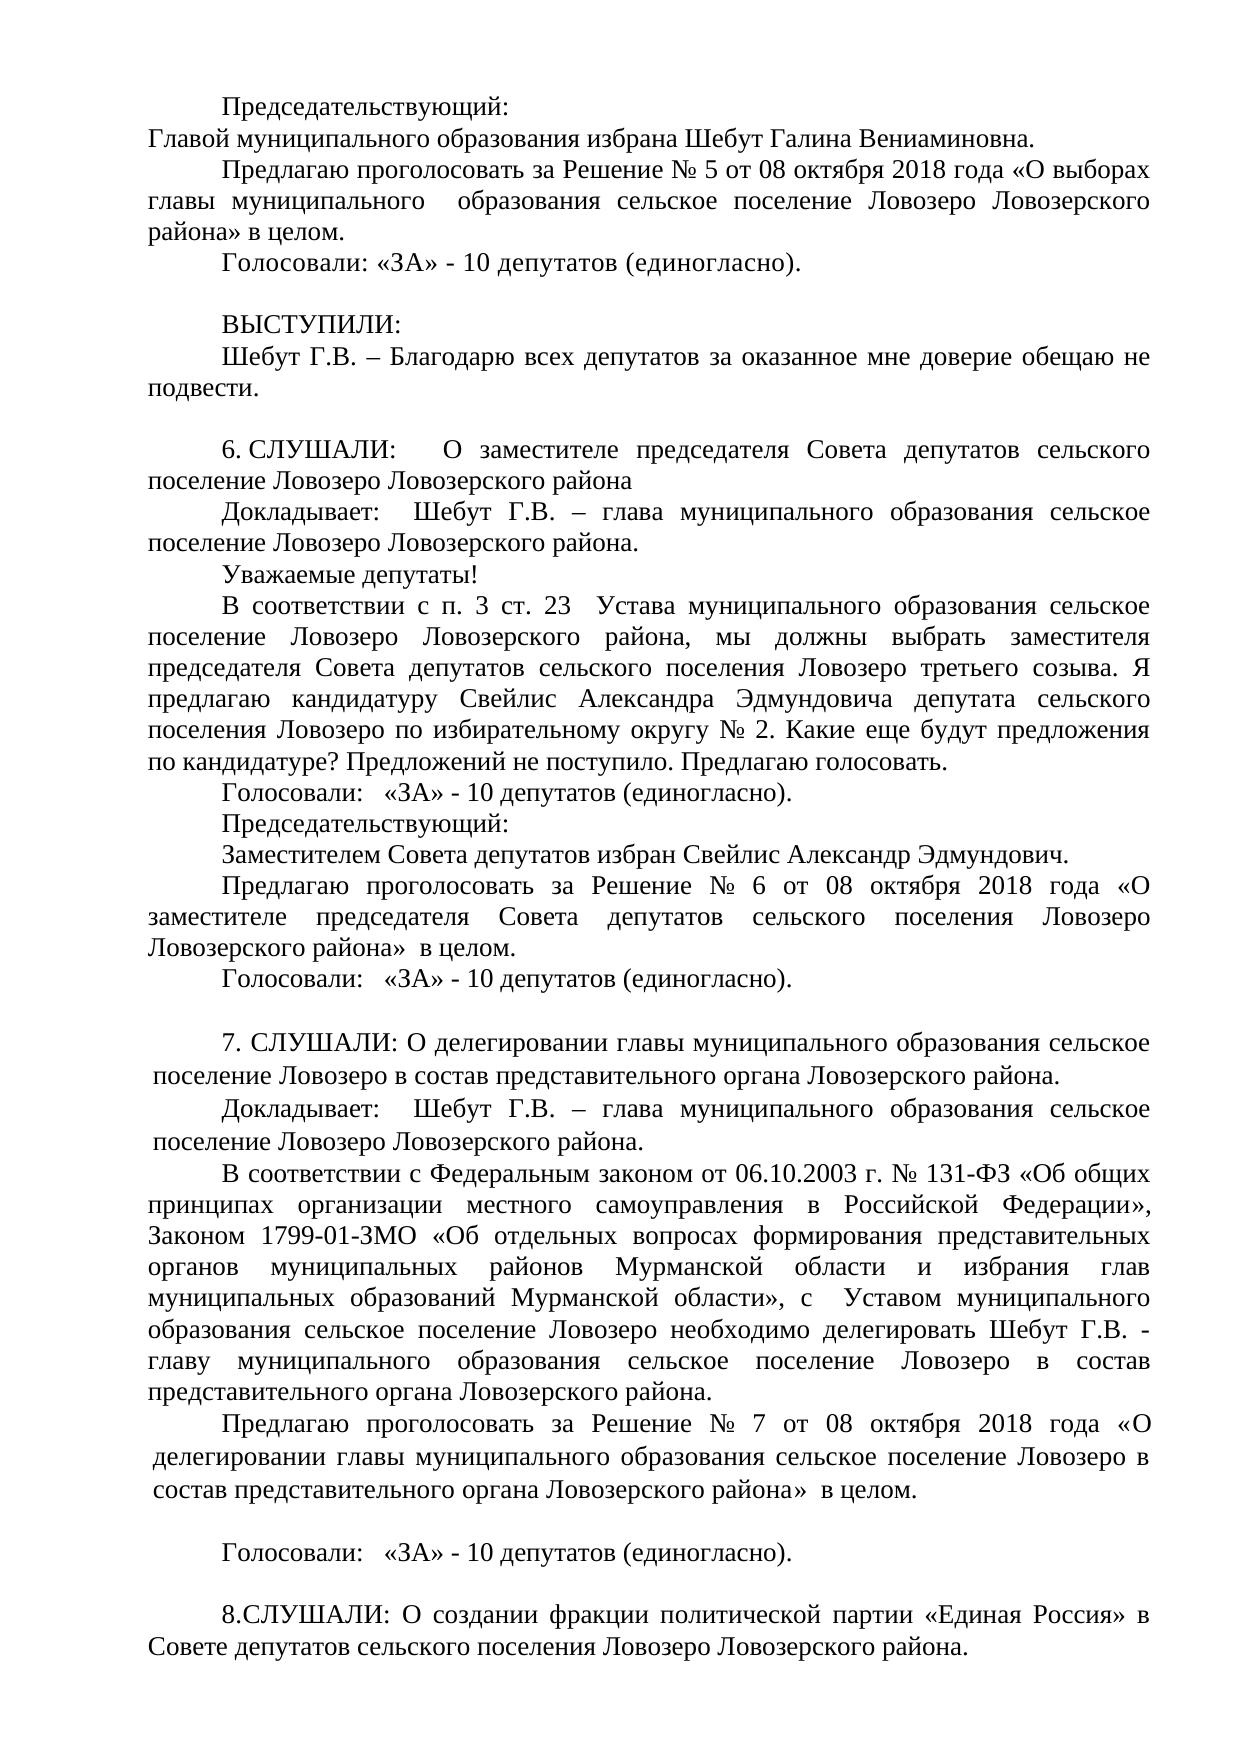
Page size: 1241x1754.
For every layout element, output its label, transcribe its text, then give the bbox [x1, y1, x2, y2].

text Председательствующий: [148, 89, 1152, 122]
text Председательствующий: [148, 807, 1152, 838]
text 8.СЛУШАЛИ: О создании фракции политической партии «Единая Россия» в Совете депутатов сельского поселения Ловозеро Ловозерского района. [148, 1599, 1152, 1661]
text В соответствии с п. 3 ст. 23 Устава муниципального образования сельское поселение Ловозеро Ловозерского района, мы должны выбрать заместителя председателя Совета депутатов сельского поселения Ловозеро третьего созыва. Я предлагаю кандидатуру Свейлис Александра Эдмундовича депутата сельского поселения Ловозеро по избирательному округу № 2. Какие еще будут предложения по кандидатуре? Предложений не поступило. Предлагаю голосовать. [148, 589, 1152, 776]
text Голосовали: «ЗА» - 10 депутатов (единогласно). [148, 246, 1152, 277]
text 7. СЛУШАЛИ: О делегировании главы муниципального образования сельское поселение Ловозеро в состав представительного органа Ловозерского района. [153, 1025, 1152, 1091]
text Голосовали: «ЗА» - 10 депутатов (единогласно). [148, 1536, 1152, 1567]
text Голосовали: «ЗА» - 10 депутатов (единогласно). [148, 963, 1152, 994]
text Голосовали: «ЗА» - 10 депутатов (единогласно). [148, 776, 1152, 807]
text Предлагаю проголосовать за Решение № 7 от 08 октября 2018 года «О делегировании главы муниципального образования сельское поселение Ловозеро в состав представительного органа Ловозерского района» в целом. [153, 1406, 1152, 1505]
text Шебут Г.В. – Благодарю всех депутатов за оказанное мне доверие обещаю не подвести. [148, 340, 1152, 402]
text Заместителем Совета депутатов избран Свейлис Александр Эдмундович. [148, 838, 1152, 869]
text Уважаемые депутаты! [148, 558, 1152, 589]
text Главой муниципального образования избрана Шебут Галина Вениаминовна. [148, 122, 1152, 153]
text Докладывает: Шебут Г.В. – глава муниципального образования сельское поселение Ловозеро Ловозерского района. [153, 1091, 1152, 1157]
text Докладывает: Шебут Г.В. – глава муниципального образования сельское поселение Ловозеро Ловозерского района. [148, 495, 1152, 558]
text ВЫСТУПИЛИ: [148, 308, 1152, 340]
text Предлагаю проголосовать за Решение № 6 от 08 октября 2018 года «О заместителе председателя Совета депутатов сельского поселения Ловозеро Ловозерского района» в целом. [148, 869, 1152, 963]
text 6. СЛУШАЛИ: О заместителе председателя Совета депутатов сельского поселение Ловозеро Ловозерского района [148, 433, 1152, 495]
text В соответствии с Федеральным законом от 06.10.2003 г. № 131-ФЗ «Об общих принципах организации местного самоуправления в Российской Федерации», Законом 1799-01-ЗМО «Об отдельных вопросах формирования представительных органов муниципальных районов Мурманской области и избрания глав муниципальных образований Мурманской области», с Уставом муниципального образования сельское поселение Ловозеро необходимо делегировать Шебут Г.В. - главу муниципального образования сельское поселение Ловозеро в состав представительного органа Ловозерского района. [148, 1157, 1152, 1406]
text Предлагаю проголосовать за Решение № 5 от 08 октября 2018 года «О выборах главы муниципального образования сельское поселение Ловозеро Ловозерского района» в целом. [148, 153, 1152, 246]
